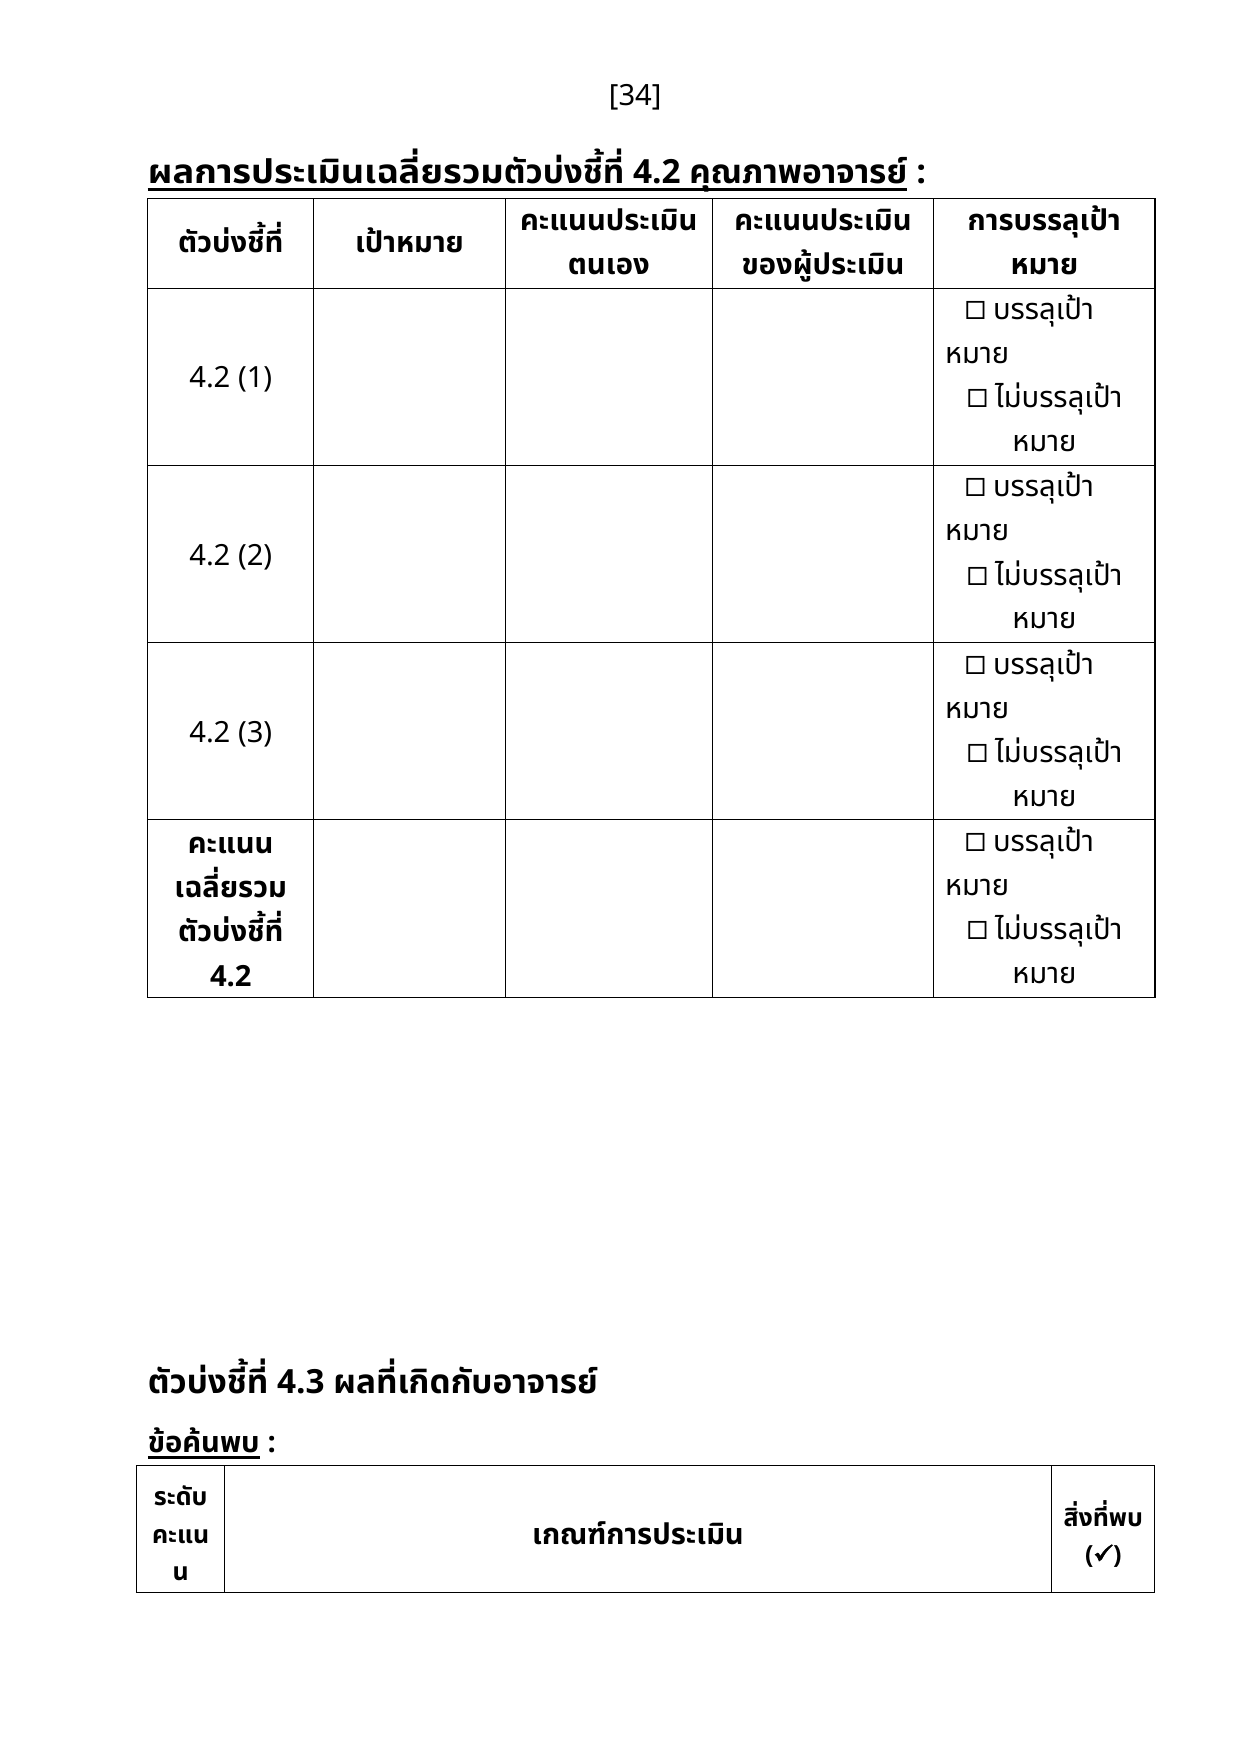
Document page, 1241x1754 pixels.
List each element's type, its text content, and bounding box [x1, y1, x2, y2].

table_cell [713, 820, 933, 997]
table_header คะแนนประเมินตนเอง [506, 199, 712, 287]
table_header เกณฑ์การประเมิน [225, 1466, 1051, 1592]
table_header การบรรลุเป้าหมาย [934, 199, 1154, 287]
table_cell บรรลุเป้าหมาย ไม่บรรลุเป้าหมาย [934, 643, 1154, 819]
table_cell [314, 643, 505, 819]
table_header ระดับคะแนน [137, 1466, 224, 1592]
table_cell [506, 466, 712, 642]
table_cell บรรลุเป้าหมาย ไม่บรรลุเป้าหมาย [934, 820, 1154, 997]
table_header เป้าหมาย [314, 199, 505, 287]
table_cell [506, 820, 712, 997]
table_cell 4.2 (3) [148, 643, 313, 819]
table_cell 4.2 (1) [148, 289, 313, 465]
text ตัวบ่งชี้ที่ 4.3 ผลที่เกิดกับอาจารย์ [148, 1358, 1132, 1408]
table_cell 4.2 (2) [148, 466, 313, 642]
table_cell คะแนนเฉลี่ยรวมตัวบ่งชี้ที่ 4.2 [148, 820, 313, 997]
table_header สิ่งที่พบ () [1052, 1466, 1154, 1592]
table_cell [713, 466, 933, 642]
table_header ตัวบ่งชี้ที่ [148, 199, 313, 287]
table_cell [506, 643, 712, 819]
text ข้อค้นพบ : [148, 1421, 1122, 1465]
text ผลการประเมินเฉลี่ยรวมตัวบ่งชี้ที่ 4.2 คุณภาพอาจารย์ : [148, 148, 1122, 198]
table_cell [506, 289, 712, 465]
table_cell [314, 289, 505, 465]
table_cell [713, 289, 933, 465]
table_header คะแนนประเมิน ของผู้ประเมิน [713, 199, 933, 287]
table_cell [314, 820, 505, 997]
table_cell บรรลุเป้าหมาย ไม่บรรลุเป้าหมาย [934, 466, 1154, 642]
table_cell [713, 643, 933, 819]
table_cell [314, 466, 505, 642]
table_cell บรรลุเป้าหมาย ไม่บรรลุเป้าหมาย [934, 289, 1154, 465]
